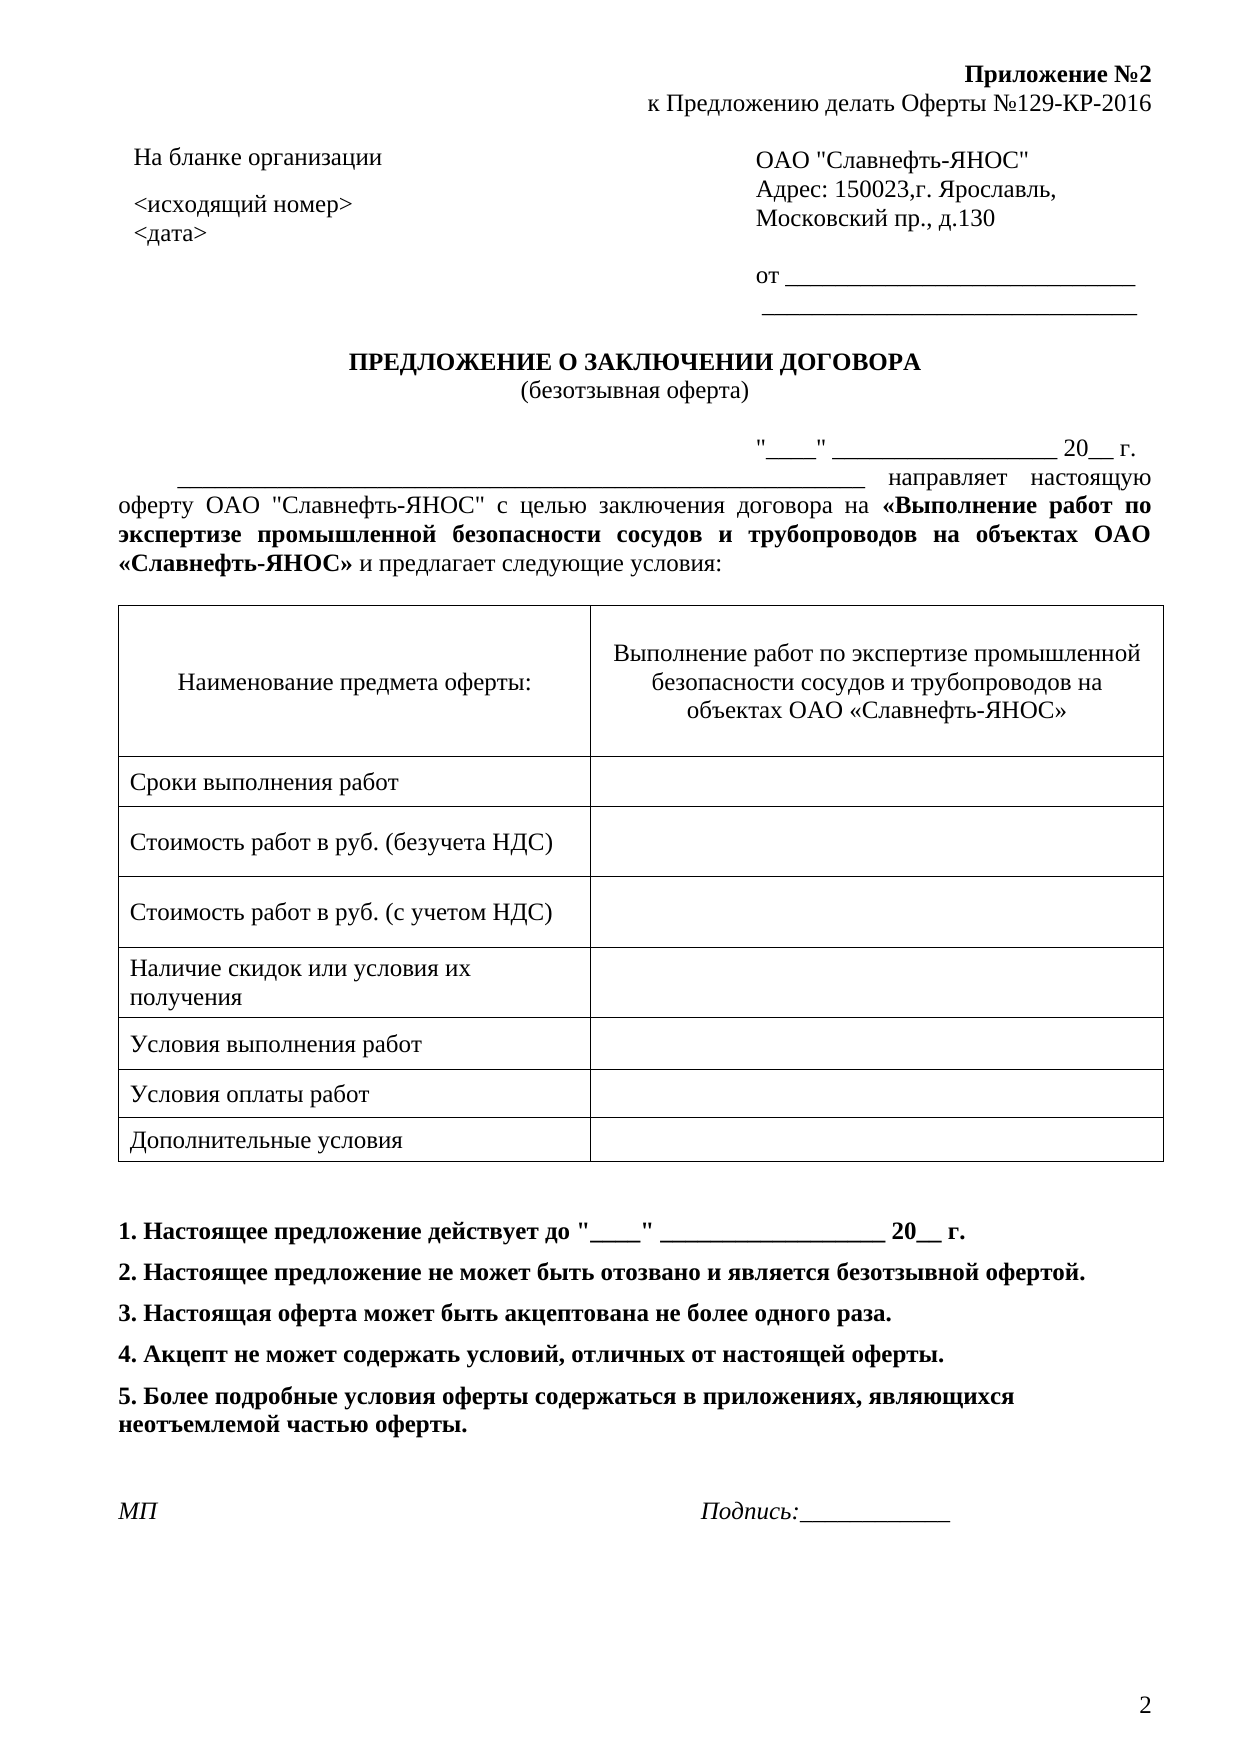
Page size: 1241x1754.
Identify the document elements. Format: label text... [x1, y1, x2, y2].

text _______________________________________________________ направляет настоящую оферту ОАО "Славнефть-ЯНОС" с целью заключения договора на «Выполнение работ по экспертизе промышленной безопасности сосудов и трубопроводов на объектах ОАО «Славнефть-ЯНОС» и предлагает следующие условия: [118, 462, 1152, 577]
table_cell [591, 807, 1163, 876]
table_cell Стоимость работ в руб. (с учетом НДС) [119, 877, 590, 947]
table_cell Стоимость работ в руб. (безучета НДС) [119, 807, 590, 876]
table_cell [591, 877, 1163, 947]
table_header Наименование предмета оферты: [119, 606, 590, 756]
table_cell [591, 1118, 1163, 1161]
text от ____________________________ [756, 260, 1152, 289]
text Приложение №2 [340, 59, 1152, 88]
table_cell [591, 1018, 1163, 1068]
text (безотзывная оферта) [118, 375, 1152, 404]
table_cell Наличие скидок или условия их получения [119, 948, 590, 1017]
text Адрес: 150023,г. Ярославль, Московский пр., д.130 [756, 174, 1152, 232]
text "____" __________________ 20__ г. [756, 433, 1152, 462]
table_cell [591, 757, 1163, 806]
text ______________________________ [756, 289, 1152, 318]
table_cell Условия оплаты работ [119, 1070, 590, 1117]
text 1. Настоящее предложение действует до "____" __________________ 20__ г. [118, 1216, 1152, 1244]
text к Предложению делать Оферты №129-КР-2016 [118, 88, 1152, 117]
table_cell [591, 948, 1163, 1017]
table_header Выполнение работ по экспертизе промышленной безопасности сосудов и трубопроводов на объектах ОАО «Славнефть-ЯНОС» [591, 606, 1163, 756]
text 2. Настоящее предложение не может быть отозвано и является безотзывной офертой. [118, 1257, 1152, 1286]
text ПРЕДЛОЖЕНИЕ О ЗАКЛЮЧЕНИИ ДОГОВОРА [118, 347, 1152, 375]
table_cell Дополнительные условия [119, 1118, 590, 1161]
table_cell Условия выполнения работ [119, 1018, 590, 1068]
table_cell [591, 1070, 1163, 1117]
text ОАО "Славнефть-ЯНОС" [756, 145, 1152, 174]
text 4. Акцепт не может содержать условий, отличных от настоящей оферты. [118, 1339, 1152, 1368]
text 5. Более подробные условия оферты содержаться в приложениях, являющихся неотъемлемой частью оферты. [118, 1381, 1152, 1438]
text МП Подпись:____________ [118, 1496, 1152, 1524]
text 3. Настоящая оферта может быть акцептована не более одного раза. [118, 1298, 1152, 1327]
table_cell Сроки выполнения работ [119, 757, 590, 806]
